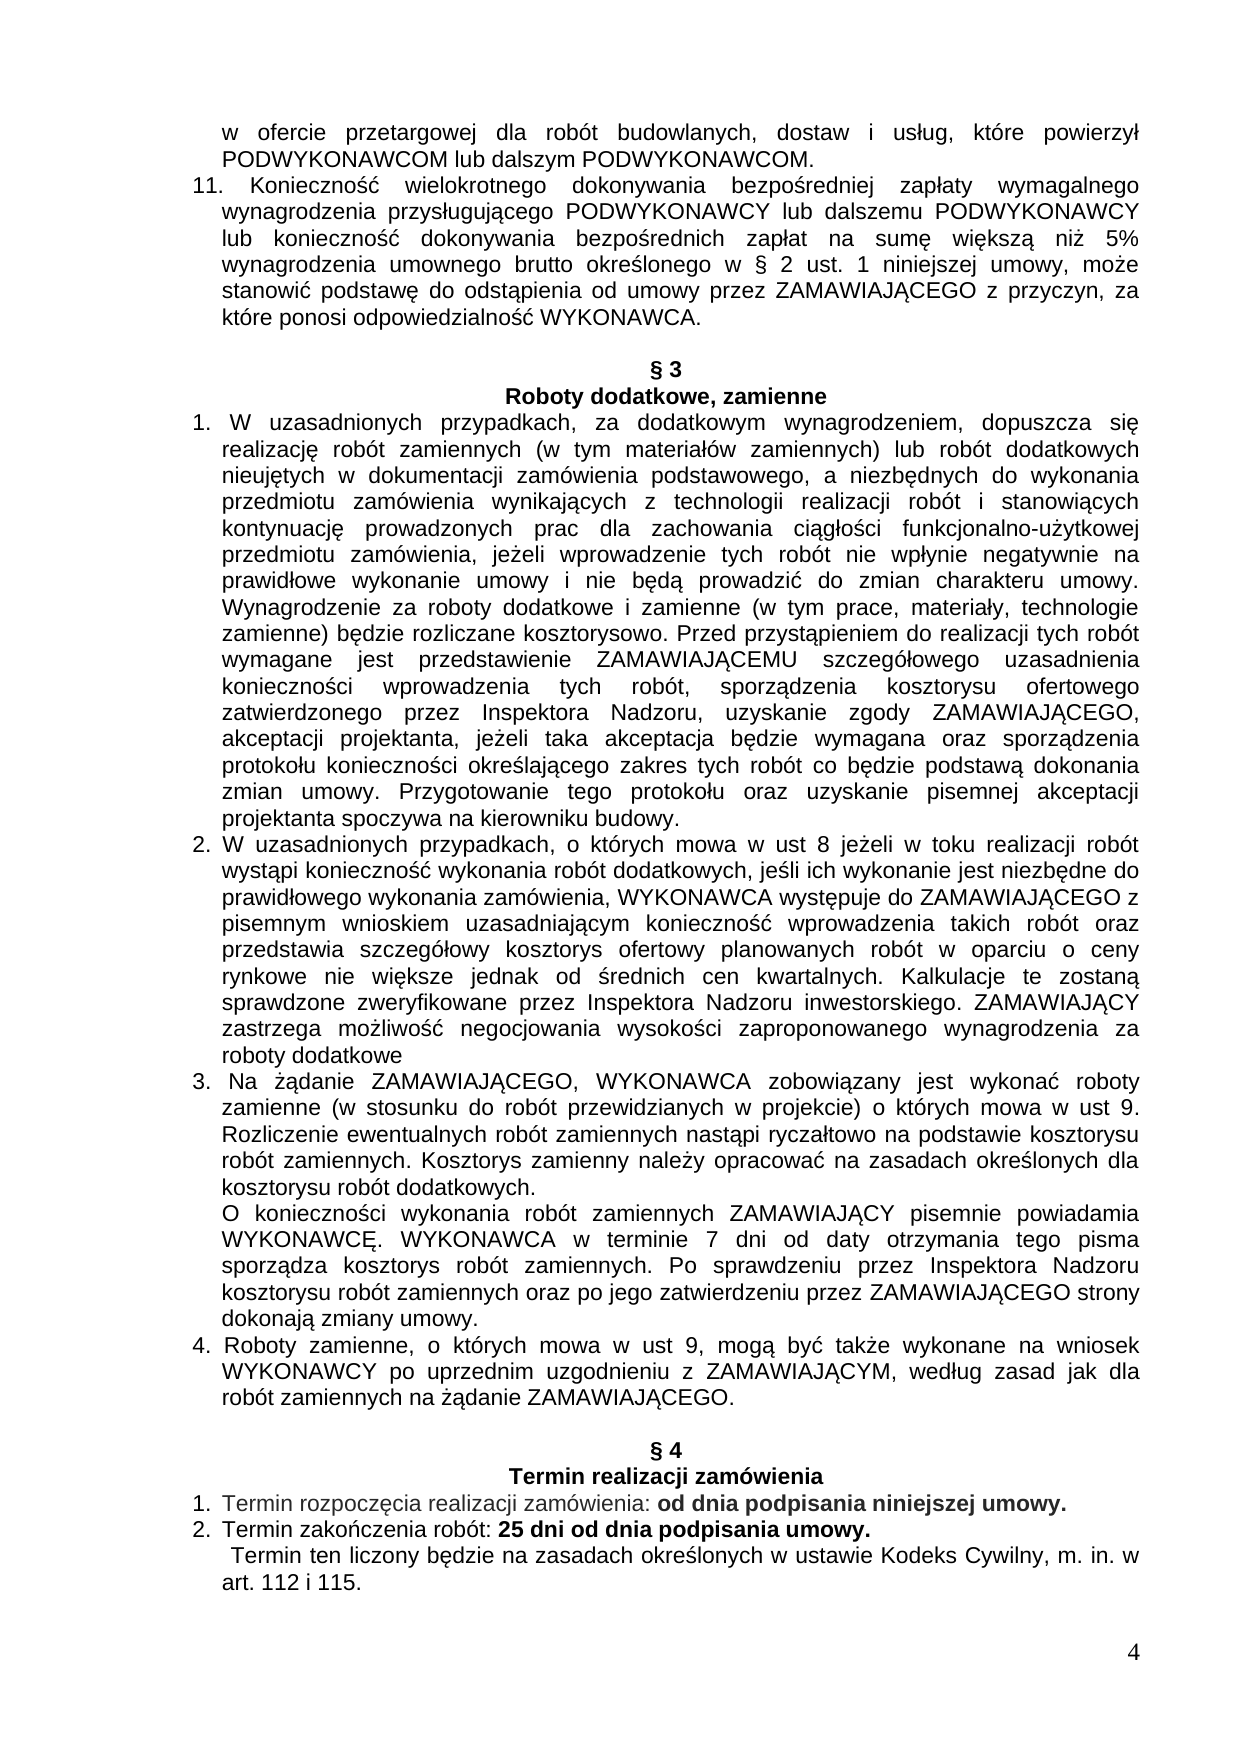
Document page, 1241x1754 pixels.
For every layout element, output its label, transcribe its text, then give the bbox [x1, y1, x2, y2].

text § 3 [192, 356, 1140, 383]
text 11. Konieczność wielokrotnego dokonywania bezpośredniej zapłaty wymagalnego wynagrodzenia przysługującego PODWYKONAWCY lub dalszemu PODWYKONAWCY lub konieczność dokonywania bezpośrednich zapłat na sumę większą niż 5% wynagrodzenia umownego brutto określonego w § 2 ust. 1 niniejszej umowy, może stanowić podstawę do odstąpienia od umowy przez ZAMAWIAJĄCEGO z przyczyn, za które ponosi odpowiedzialność WYKONAWCA. [192, 172, 1140, 330]
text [192, 119, 1139, 172]
text Roboty dodatkowe, zamienne [192, 383, 1140, 409]
text 3. Na żądanie Zamawiającego, WYKONAWCA zobowiązany jest wykonać roboty zamienne (w stosunku do robót przewidzianych w projekcie) o których mowa w ust 9. Rozliczenie ewentualnych robót zamiennych nastąpi ryczałtowo na podstawie kosztorysu robót zamiennych. Kosztorys zamienny należy opracować na zasadach określonych dla kosztorysu robót dodatkowych. [192, 1068, 1140, 1200]
text § 4 [192, 1437, 1140, 1463]
text Termin ten liczony będzie na zasadach określonych w ustawie Kodeks Cywilny, m. in. w art. 112 i 115. [192, 1542, 1140, 1595]
text O konieczności wykonania robót zamiennych ZAMAWIAJĄCY pisemnie powiadamia WYKONAWCĘ. WYKONAWCA w terminie 7 dni od daty otrzymania tego pisma sporządza kosztorys robót zamiennych. Po sprawdzeniu przez Inspektora Nadzoru kosztorysu robót zamiennych oraz po jego zatwierdzeniu przez ZAMAWIAJĄCEGO strony dokonają zmiany umowy. [221, 1200, 1140, 1332]
list Termin zakończenia robót: 25 dni od dnia podpisania umowy. [192, 1516, 1140, 1542]
text Termin realizacji zamówienia [192, 1463, 1140, 1490]
text 2. W uzasadnionych przypadkach, o których mowa w ust 8 jeżeli w toku realizacji robót wystąpi konieczność wykonania robót dodatkowych, jeśli ich wykonanie jest niezbędne do prawidłowego wykonania zamówienia, WYKONAWCA występuje do ZAMAWIAJĄCEGO z pisemnym wnioskiem uzasadniającym konieczność wprowadzenia takich robót oraz przedstawia szczegółowy kosztorys ofertowy planowanych robót w oparciu o ceny rynkowe nie większe jednak od średnich cen kwartalnych. Kalkulacje te zostaną sprawdzone zweryfikowane przez Inspektora Nadzoru inwestorskiego. ZAMAWIAJĄCY zastrzega możliwość negocjowania wysokości zaproponowanego wynagrodzenia za roboty dodatkowe [192, 831, 1140, 1068]
text 1. W uzasadnionych przypadkach, za dodatkowym wynagrodzeniem, dopuszcza się realizację robót zamiennych (w tym materiałów zamiennych) lub robót dodatkowych nieujętych w dokumentacji zamówienia podstawowego, a niezbędnych do wykonania przedmiotu zamówienia wynikających z technologii realizacji robót i stanowiących kontynuację prowadzonych prac dla zachowania ciągłości funkcjonalno-użytkowej przedmiotu zamówienia, jeżeli wprowadzenie tych robót nie wpłynie negatywnie na prawidłowe wykonanie umowy i nie będą prowadzić do zmian charakteru umowy. Wynagrodzenie za roboty dodatkowe i zamienne (w tym prace, materiały, technologie zamienne) będzie rozliczane kosztorysowo. Przed przystąpieniem do realizacji tych robót wymagane jest przedstawienie ZAMAWIAJĄCEMU szczegółowego uzasadnienia konieczności wprowadzenia tych robót, sporządzenia kosztorysu ofertowego zatwierdzonego przez Inspektora Nadzoru, uzyskanie zgody Zamawiającego, akceptacji projektanta, jeżeli taka akceptacja będzie wymagana oraz sporządzenia protokołu konieczności określającego zakres tych robót co będzie podstawą dokonania zmian umowy. Przygotowanie tego protokołu oraz uzyskanie pisemnej akceptacji projektanta spoczywa na kierowniku budowy. [192, 409, 1140, 831]
text 4. Roboty zamienne, o których mowa w ust 9, mogą być także wykonane na wniosek WYKONAWCY po uprzednim uzgodnieniu z ZAMAWIAJĄCYM, według zasad jak dla robót zamiennych na żądanie ZAMAWIAJĄCEGO. [192, 1332, 1140, 1411]
subtitle Termin rozpoczęcia realizacji zamówienia: od dnia podpisania niniejszej umowy. [192, 1490, 1140, 1516]
